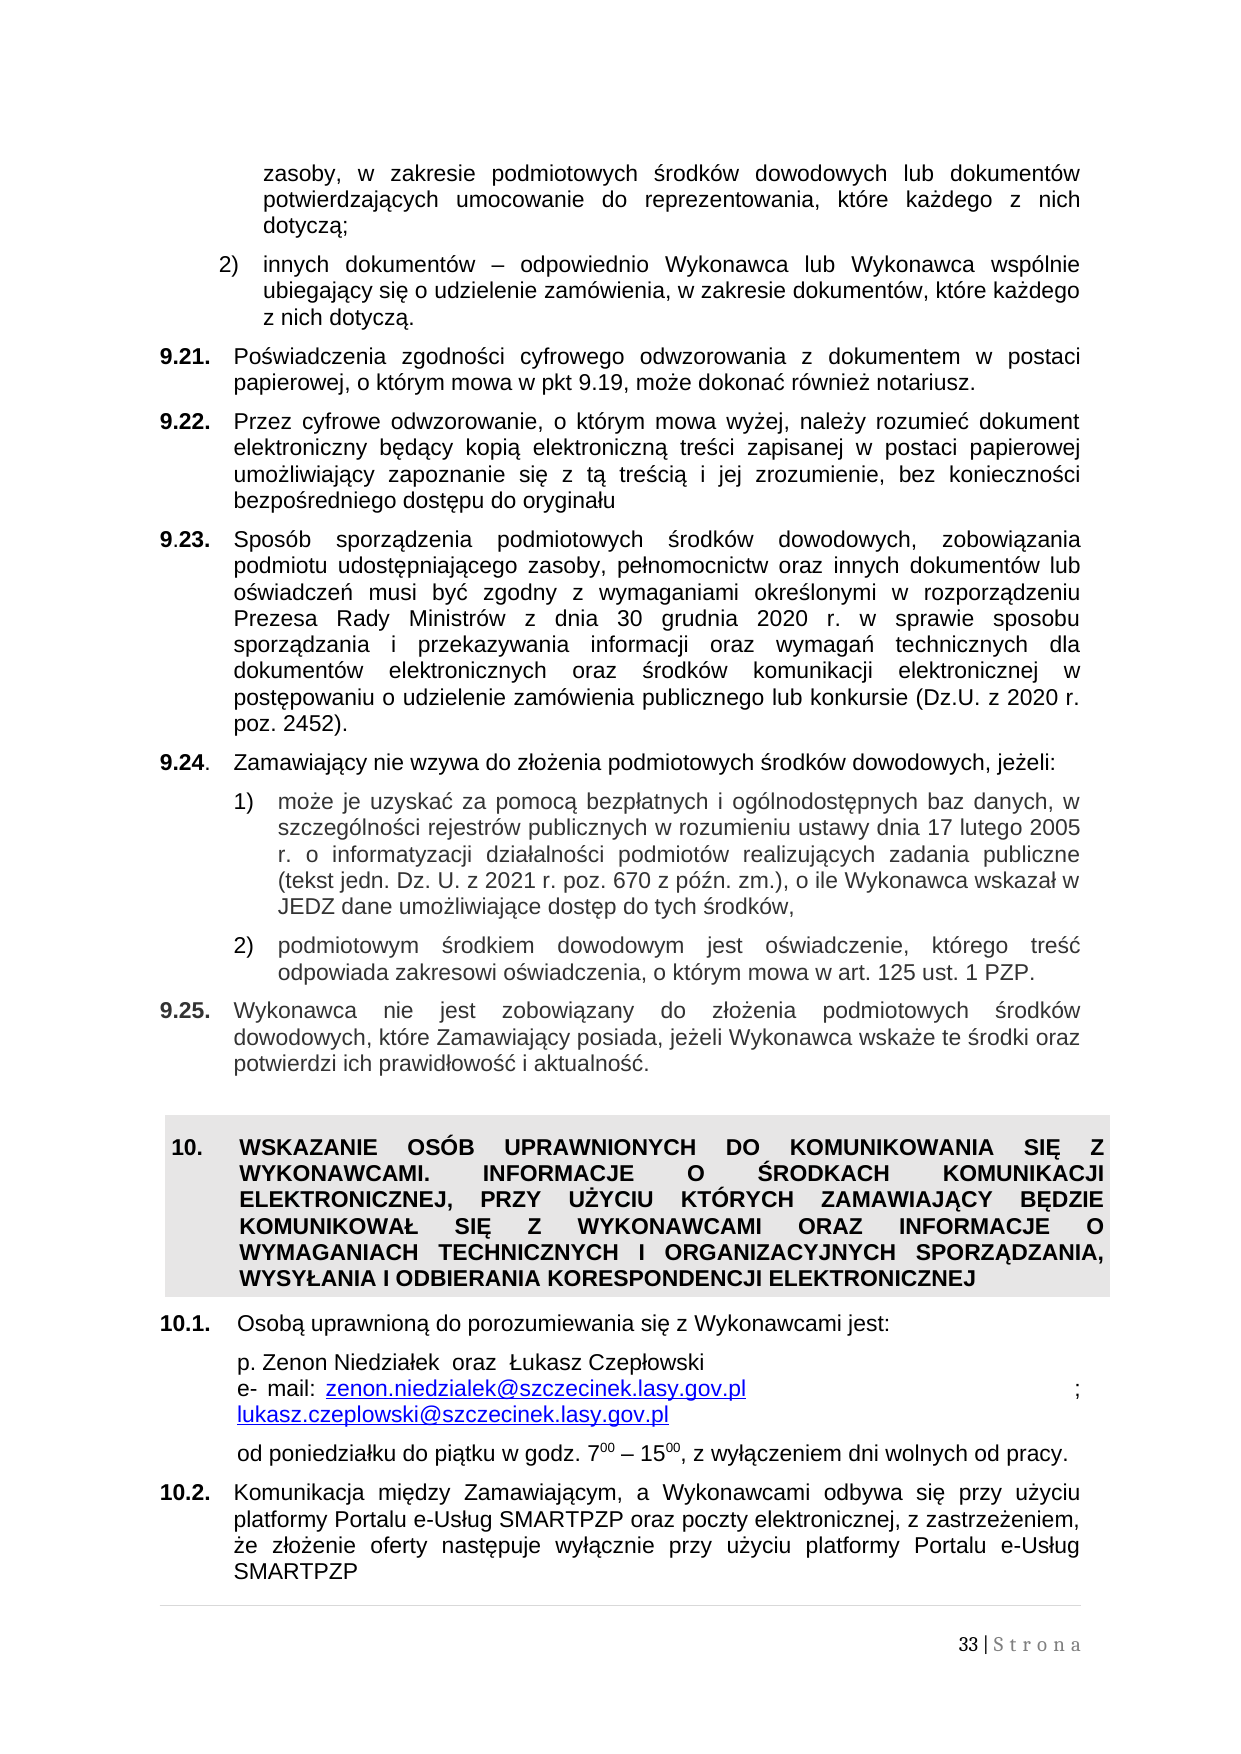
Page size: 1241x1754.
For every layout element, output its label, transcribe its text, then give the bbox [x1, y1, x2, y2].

text 10.2. Komunikacja między Zamawiającym, a Wykonawcami odbywa się przy użyciu platformy Portalu e-Usług SMARTPZP oraz poczty elektronicznej, z zastrzeżeniem, że złożenie oferty następuje wyłącznie przy użyciu platformy Portalu e-Usług SMARTPZP [159, 1479, 1081, 1584]
table_header 10. WSKAZANIE OSÓB UPRAWNIONYCH DO KOMUNIKOWANIA SIĘ Z WYKONAWCAMI. INFORMACJE O ŚRODKACH KOMUNIKACJI ELEKTRONICZNEJ, PRZY UŻYCIU KTÓRYCH ZAMAWIAJĄCY BĘDZIE KOMUNIKOWAŁ SIĘ Z WYKONAWCAMI ORAZ INFORMACJE O WYMAGANIACH TECHNICZNYCH I ORGANIZACYJNYCH SPORZĄDZANIA, WYSYŁANIA I ODBIERANIA KORESPONDENCJI ELEKTRONICZNEJ [165, 1115, 1110, 1297]
text od poniedziałku do piątku w godz. 700 – 1500, z wyłączeniem dni wolnych od pracy. [237, 1440, 1081, 1467]
text 9.24. Zamawiający nie wzywa do złożenia podmiotowych środków dowodowych, jeżeli: [159, 749, 1081, 775]
text 1) może je uzyskać za pomocą bezpłatnych i ogólnodostępnych baz danych, w szczególności rejestrów publicznych w rozumieniu ustawy dnia 17 lutego 2005 r. o informatyzacji działalności podmiotów realizujących zadania publiczne (tekst jedn. Dz. U. z 2021 r. poz. 670 z późn. zm.), o ile Wykonawca wskazał w JEDZ dane umożliwiające dostęp do tych środków, [233, 788, 1081, 920]
text 9.23. Sposób sporządzenia podmiotowych środków dowodowych, zobowiązania podmiotu udostępniającego zasoby, pełnomocnictw oraz innych dokumentów lub oświadczeń musi być zgodny z wymaganiami określonymi w rozporządzeniu Prezesa Rady Ministrów z dnia 30 grudnia 2020 r. w sprawie sposobu sporządzania i przekazywania informacji oraz wymagań technicznych dla dokumentów elektronicznych oraz środków komunikacji elektronicznej w postępowaniu o udzielenie zamówienia publicznego lub konkursie (Dz.U. z 2020 r. poz. 2452). [159, 526, 1081, 737]
text 9.21. Poświadczenia zgodności cyfrowego odwzorowania z dokumentem w postaci papierowej, o którym mowa w pkt 9.19, może dokonać również notariusz. [159, 343, 1081, 395]
text 2) podmiotowym środkiem dowodowym jest oświadczenie, którego treść odpowiada zakresowi oświadczenia, o którym mowa w art. 125 ust. 1 PZP. [233, 932, 1081, 985]
text 9.22. Przez cyfrowe odwzorowanie, o którym mowa wyżej, należy rozumieć dokument elektroniczny będący kopią elektroniczną treści zapisanej w postaci papierowej umożliwiający zapoznanie się z tą treścią i jej zrozumienie, bez konieczności bezpośredniego dostępu do oryginału [159, 408, 1081, 513]
text 10.1. Osobą uprawnioną do porozumiewania się z Wykonawcami jest: [159, 1310, 1081, 1336]
text p. Zenon Niedziałek oraz Łukasz Czepłowski e- mail: zenon.niedzialek@szczecinek.lasy.gov.pl ; lukasz.czeplowski@szczecinek.lasy.gov.pl [237, 1349, 1081, 1428]
text 9.25. Wykonawca nie jest zobowiązany do złożenia podmiotowych środków dowodowych, które Zamawiający posiada, jeżeli Wykonawca wskaże te środki oraz potwierdzi ich prawidłowość i aktualność. [159, 997, 1081, 1076]
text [218, 159, 1081, 238]
text 2) innych dokumentów – odpowiednio Wykonawca lub Wykonawca wspólnie ubiegający się o udzielenie zamówienia, w zakresie dokumentów, które każdego z nich dotyczą. [218, 251, 1081, 330]
